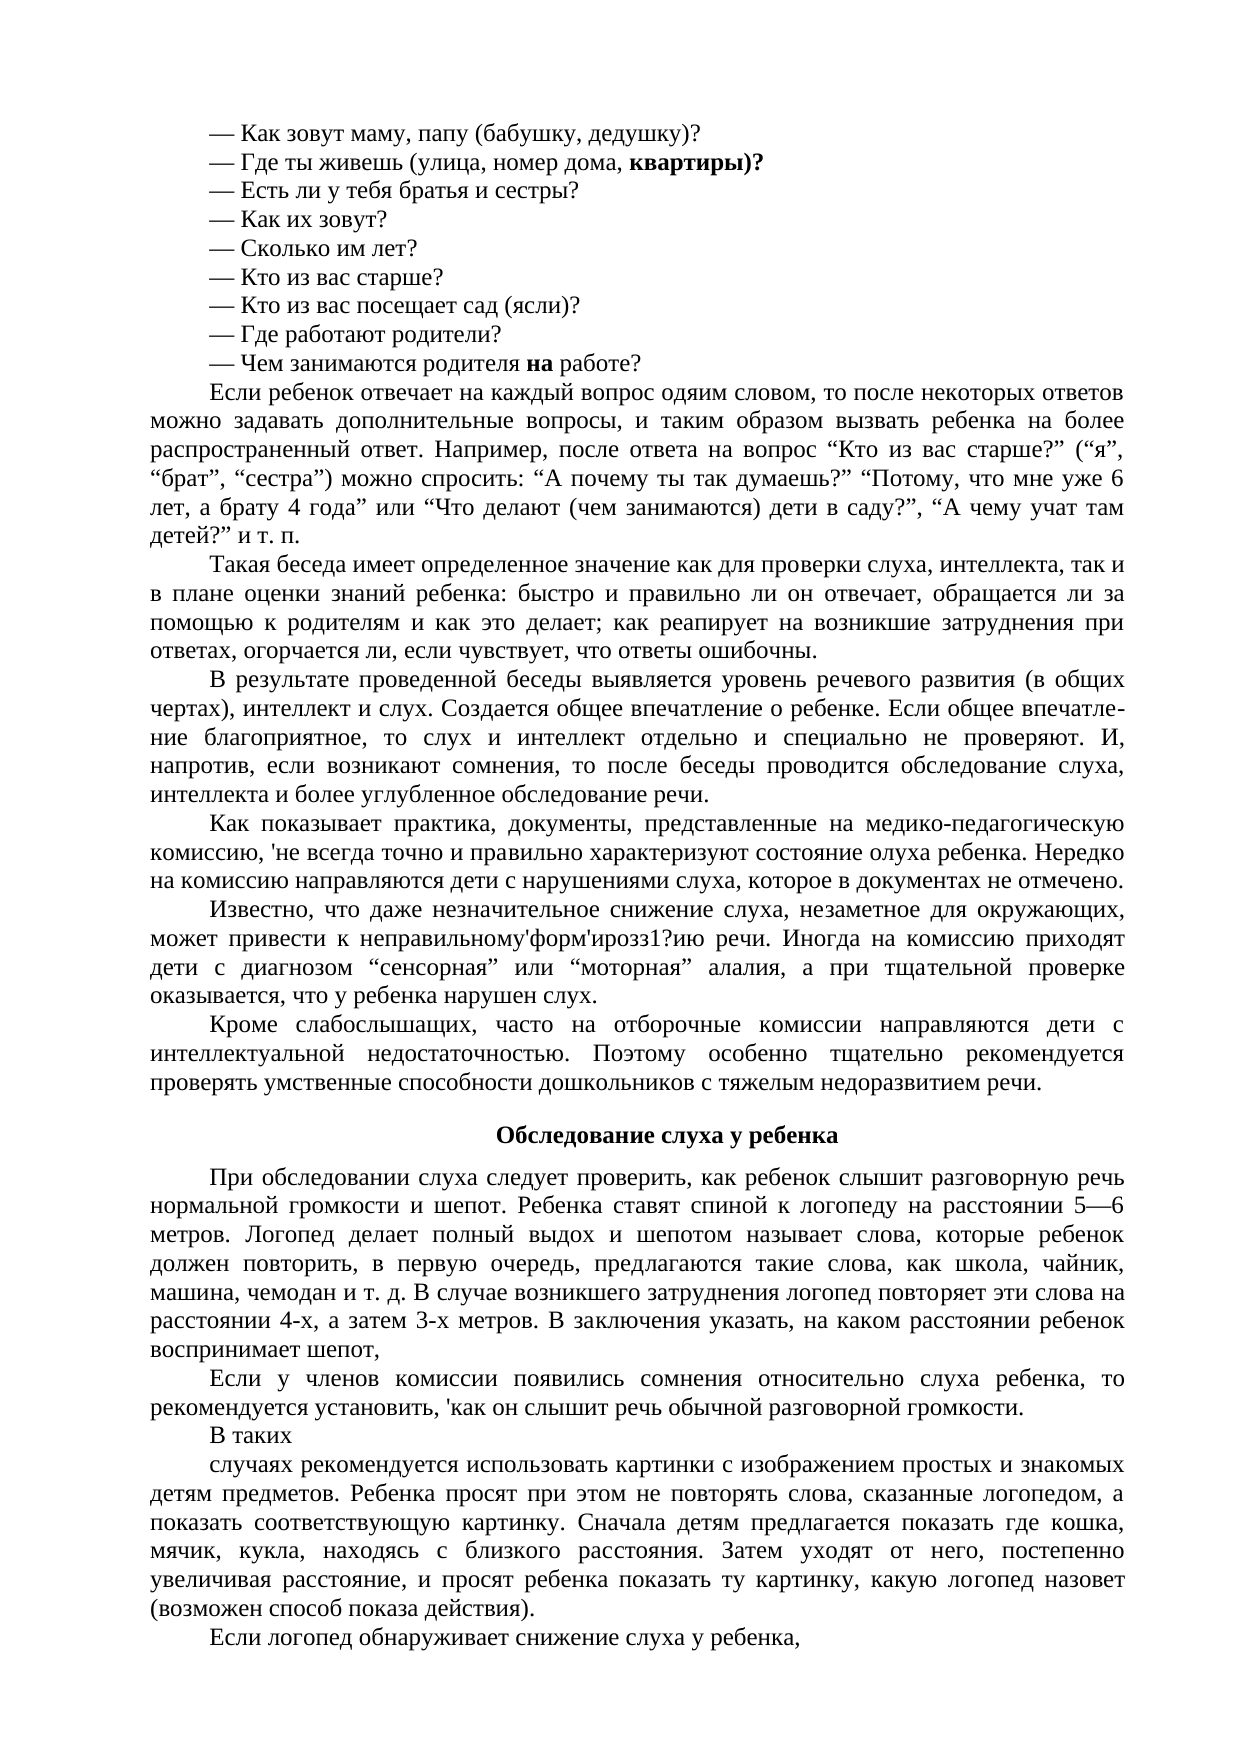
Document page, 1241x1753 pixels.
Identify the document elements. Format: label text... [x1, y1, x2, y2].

text — Кто из вас посещает сад (ясли)? [150, 291, 1125, 319]
text В результате проведенной беседы выявляется уровень речевого развития (в общих чертах), интеллект и слух. Создается общее впечатление о ребенке. Если общее впечатление благоприятное, то слух и интеллект отдельно и специально не проверяют. И, напротив, если возникают сомнения, то после беседы проводится обследование слуха, интеллекта и более углубленное обследование речи. [150, 664, 1125, 808]
text — Кто из вас старше? [150, 262, 1125, 291]
text — Чем занимаются родителя на работе? [150, 348, 1125, 377]
text Кроме слабослышащих, часто на отборочные комиссии направляются дети с интеллектуальной недостаточностью. Поэтому особенно тщательно рекомендуется проверять умственные способности дошкольников с тяжелым недоразвитием речи. [150, 1009, 1125, 1096]
text Если у членов комиссии появились сомнения относительно слуха ребенка, то рекомендуется установить, 'как он слышит речь обычной разговорной громкости. [150, 1363, 1125, 1421]
text случаях рекомендуется использовать картинки с изображением простых и знакомых детям предметов. Ребенка просят при этом не повторять слова, сказанные логопедом, а показать соответствующую картинку. Сначала детям предлагается показать где кошка, мячик, кукла, находясь с близкого расстояния. Затем уходят от него, постепенно увеличивая расстояние, и просят ребенка показать ту картинку, какую логопед назовет (возможен способ показа действия). [150, 1449, 1125, 1622]
text При обследовании слуха следует проверить, как ребенок слышит разговорную речь нормальной громкости и шепот. Ребенка ставят спиной к логопеду на расстоянии 5—6 метров. Логопед делает полный выдох и шепотом называет слова, которые ребенок должен повторить, в первую очередь, предлагаются такие слова, как школа, чайник, машина, чемодан и т. д. В случае возникшего затруднения логопед повторяет эти слова на расстоянии 4-х, а затем 3-х метров. В заключения указать, на каком расстоянии ребенок воспринимает шепот, [150, 1162, 1125, 1363]
text — Сколько им лет? [150, 233, 1125, 262]
text Если логопед обнаруживает снижение слуха у ребенка, [150, 1622, 1125, 1651]
text — Где работают родители? [150, 319, 1125, 348]
text — Есть ли у тебя братья и сестры? [150, 176, 1125, 204]
text Обследование слуха у ребенка [150, 1121, 1125, 1149]
text — Где ты живешь (улица, номер дома, квартиры)? [150, 147, 1125, 176]
text Известно, что даже незначительное снижение слуха, незаметное для окружающих, может привести к неправильному'форм'ирозз1?ию речи. Иногда на комиссию приходят дети с диагнозом “сенсорная” или “моторная” алалия, а при тщательной проверке оказывается, что у ребенка нарушен слух. [150, 894, 1125, 1009]
text — Как их зовут? [150, 204, 1125, 233]
text Если ребенок отвечает на каждый вопрос одяим словом, то после некоторых ответов можно задавать дополнительные вопросы, и таким образом вызвать ребенка на более распространенный ответ. Например, после ответа на вопрос “Кто из вас старше?” (“я”, “брат”, “сестра”) можно спросить: “А почему ты так думаешь?” “Потому, что мне уже 6 лет, а брату 4 года” или “Что делают (чем занимаются) дети в саду?”, “А чему учат там детей?” и т. п. [150, 377, 1125, 549]
text В таких [150, 1421, 1125, 1449]
text — Как зовут маму, папу (бабушку, дедушку)? [150, 118, 1125, 147]
text Как показывает практика, документы, представленные на медико-педагогическую комиссию, 'не всегда точно и правильно характеризуют состояние олуха ребенка. Нередко на комиссию направляются дети с нарушениями слуха, которое в документах не отмечено. [150, 808, 1125, 894]
text Такая беседа имеет определенное значение как для проверки слуха, интеллекта, так и в плане оценки знаний ребенка: быстро и правильно ли он отвечает, обращается ли за помощью к родителям и как это делает; как реапирует на возникшие затруднения при ответах, огорчается ли, если чувствует, что ответы ошибочны. [150, 549, 1125, 664]
